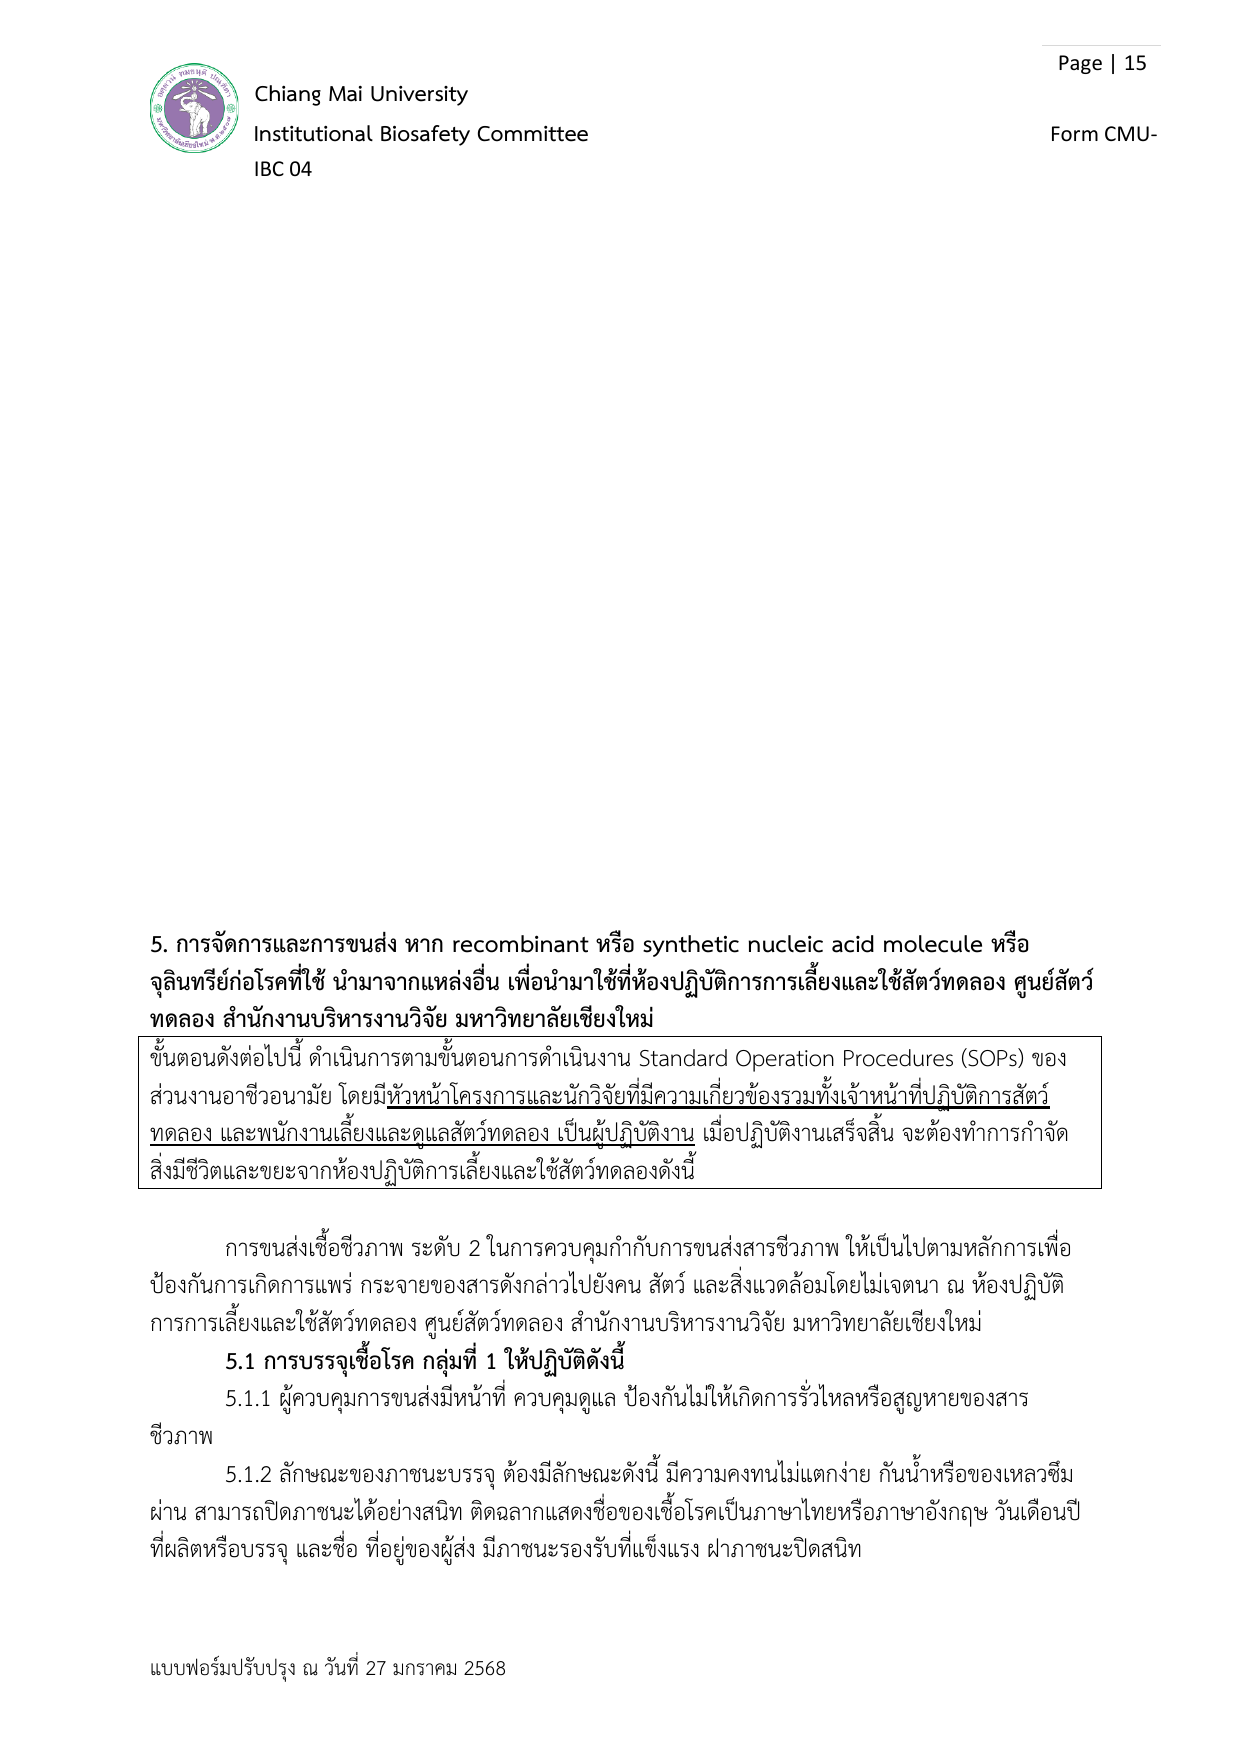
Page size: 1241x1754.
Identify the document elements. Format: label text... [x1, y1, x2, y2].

text 5.1 การบรรจุเชื้อโรค กลุ่มที่ 1 ให้ปฏิบัติดังนี้ [150, 1340, 1090, 1377]
text 5.1.2 ลักษณะของภาชนะบรรจุ ต้องมีลักษณะดังนี้ มีความคงทนไม่แตกง่าย กันน้ำหรือของเหลวซึมผ่าน สามารถปิดภาชนะได้อย่างสนิท ติดฉลากแสดงชื่อของเชื้อโรคเป็นภาษาไทยหรือภาษาอังกฤษ วันเดือนปี ที่ผลิตหรือบรรจุ และชื่อ ที่อยู่ของผู้ส่ง มีภาชนะรองรับที่แข็งแรง ฝาภาชนะปิดสนิท [150, 1453, 1090, 1566]
text การขนส่งเชื้อชีวภาพ ระดับ 2 ในการควบคุมกำกับการขนส่งสารชีวภาพ ให้เป็นไปตามหลักการเพื่อป้องกันการเกิดการแพร่ กระจายของสารดังกล่าวไปยังคน สัตว์ และสิ่งแวดล้อมโดยไม่เจตนา ณ ห้องปฏิบัติการการเลี้ยงและใช้สัตว์ทดลอง ศูนย์สัตว์ทดลอง สำนักงานบริหารงานวิจัย มหาวิทยาลัยเชียงใหม่ [150, 1227, 1090, 1340]
table_header ขั้นตอนดังต่อไปนี้ ดำเนินการตามขั้นตอนการดำเนินงาน Standard Operation Procedures (SOPs) ของส่วนงานอาชีวอนามัย โดยมีหัวหน้าโครงการและนักวิจัยที่มีความเกี่ยวข้องรวมทั้งเจ้าหน้าที่ปฏิบัติการสัตว์ทดลอง และพนักงานเลี้ยงและดูแลสัตว์ทดลอง เป็นผู้ปฏิบัติงาน เมื่อปฏิบัติงานเสร็จสิ้น จะต้องทำการกำจัดสิ่งมีชีวิตและขยะจากห้องปฏิบัติการเลี้ยงและใช้สัตว์ทดลองดังนี้ [139, 1037, 1101, 1188]
text 5. การจัดการและการขนส่ง หาก recombinant หรือ synthetic nucleic acid molecule หรือจุลินทรีย์ก่อโรคที่ใช้ นำมาจากแหล่งอื่น เพื่อนำมาใช้ที่ห้องปฏิบัติการการเลี้ยงและใช้สัตว์ทดลอง ศูนย์สัตว์ทดลอง สำนักงานบริหารงานวิจัย มหาวิทยาลัยเชียงใหม่ [150, 923, 1095, 1036]
text 5.1.1 ผู้ควบคุมการขนส่งมีหน้าที่ ควบคุมดูแล ป้องกันไม่ให้เกิดการรั่วไหลหรือสูญหายของสารชีวภาพ [150, 1377, 1090, 1453]
picture [150, 63, 239, 153]
